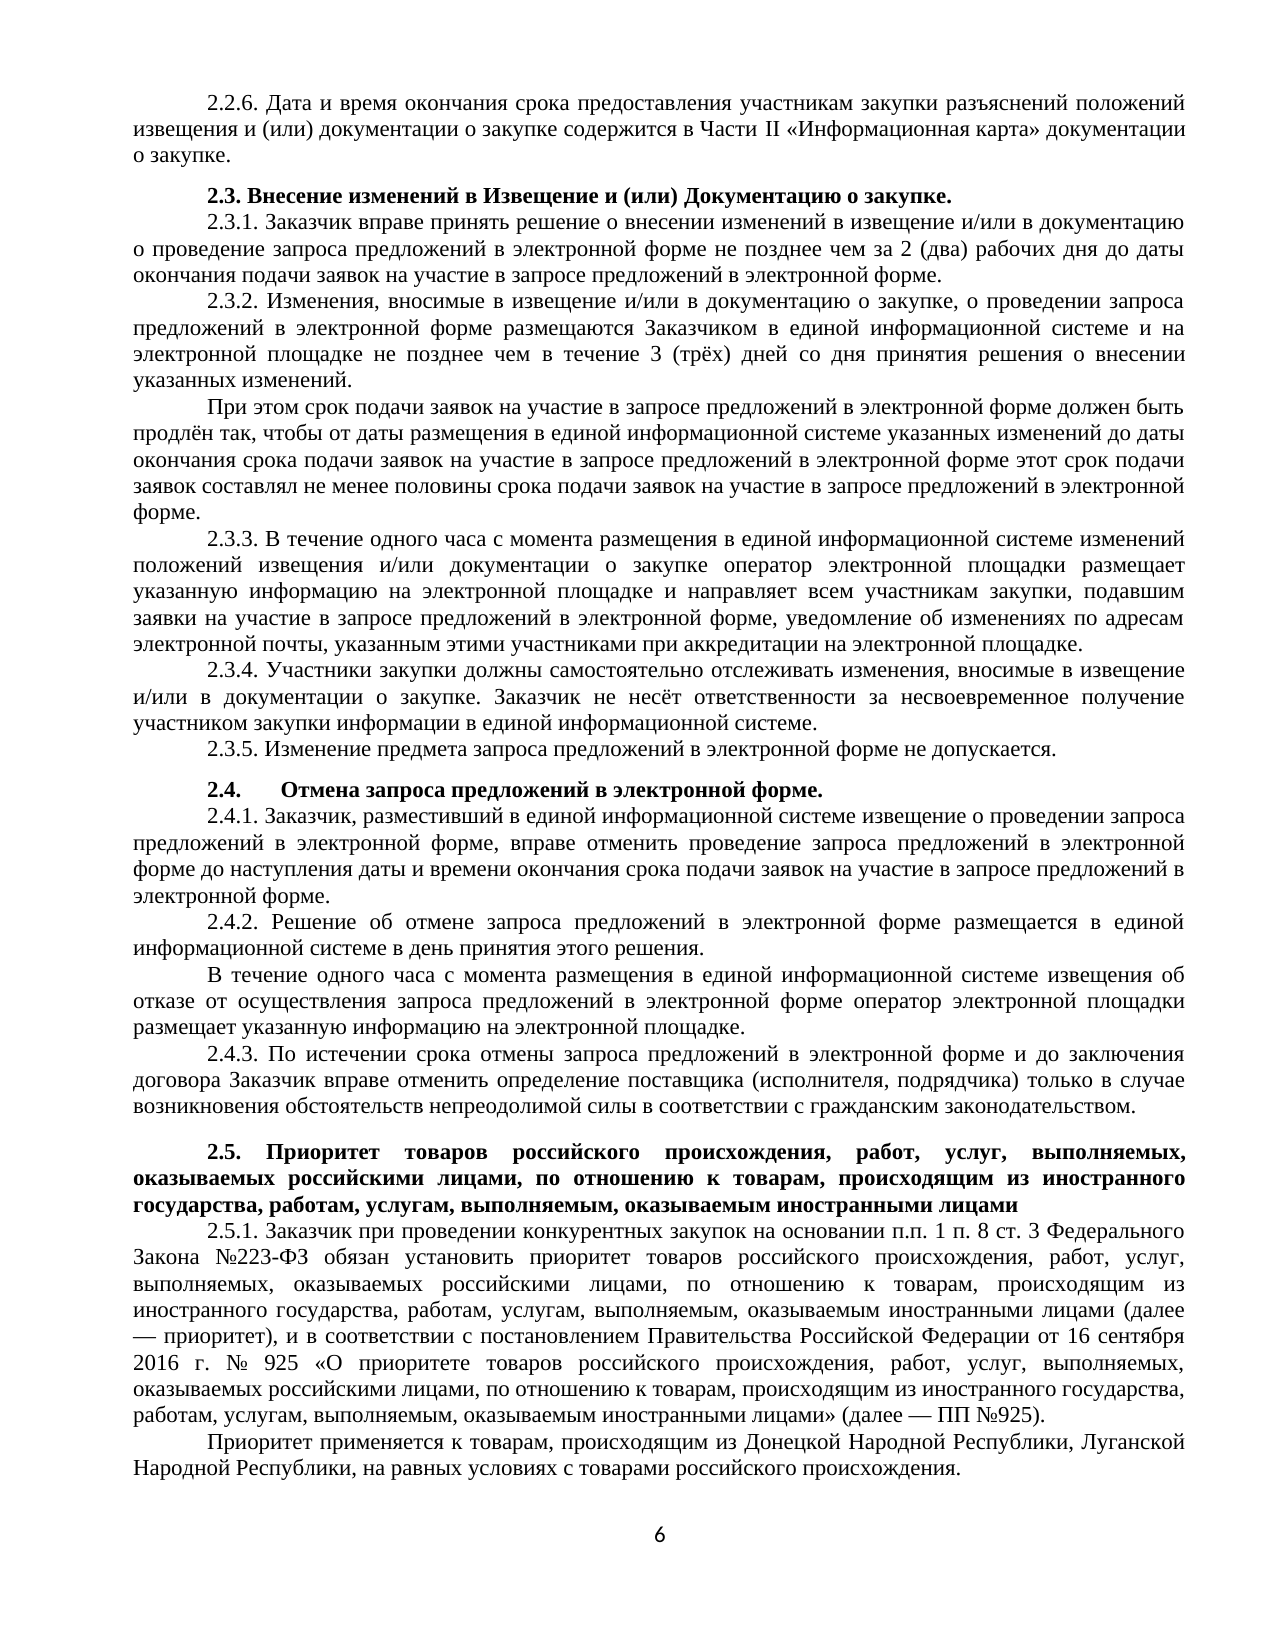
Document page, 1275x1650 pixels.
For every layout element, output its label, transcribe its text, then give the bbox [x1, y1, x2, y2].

text 2.2.6. Дата и время окончания срока предоставления участникам закупки разъяснений положений извещения и (или) документации о закупке содержится в Части II «Информационная карта» документации о закупке. [133, 89, 1186, 168]
text 2.3.1. Заказчик вправе принять решение о внесении изменений в извещение и/или в документацию о проведение запроса предложений в электронной форме не позднее чем за 2 (два) рабочих дня до даты окончания подачи заявок на участие в запросе предложений в электронной форме. [133, 208, 1186, 287]
text 2.4.3. По истечении срока отмены запроса предложений в электронной форме и до заключения договора Заказчик вправе отменить определение поставщика (исполнителя, подрядчика) только в случае возникновения обстоятельств непреодолимой силы в соответствии с гражданским законодательством. [133, 1040, 1186, 1119]
text 2.3.5. Изменение предмета запроса предложений в электронной форме не допускается. [133, 736, 1186, 762]
text Приоритет применяется к товарам, происходящим из Донецкой Народной Республики, Луганской Народной Республики, на равных условиях с товарами российского происхождения. [133, 1428, 1186, 1481]
text 2.4. Отмена запроса предложений в электронной форме. [133, 776, 1186, 803]
text В течение одного часа с момента размещения в единой информационной системе извещения об отказе от осуществления запроса предложений в электронной форме оператор электронной площадки размещает указанную информацию на электронной площадке. [133, 961, 1186, 1040]
text 2.3.3. В течение одного часа с момента размещения в единой информационной системе изменений положений извещения и/или документации о закупке оператор электронной площадки размещает указанную информацию на электронной площадке и направляет всем участникам закупки, подавшим заявки на участие в запросе предложений в электронной форме, уведомление об изменениях по адресам электронной почты, указанным этими участниками при аккредитации на электронной площадке. [133, 525, 1186, 656]
text 2.4.1. Заказчик, разместивший в единой информационной системе извещение о проведении запроса предложений в электронной форме, вправе отменить проведение запроса предложений в электронной форме до наступления даты и времени окончания срока подачи заявок на участие в запросе предложений в электронной форме. [133, 803, 1186, 908]
text 2.3. Внесение изменений в Извещение и (или) Документацию о закупке. [133, 182, 1186, 208]
text 2.4.2. Решение об отмене запроса предложений в электронной форме размещается в единой информационной системе в день принятия этого решения. [133, 908, 1186, 961]
text 2.3.2. Изменения, вносимые в извещение и/или в документацию о закупке, о проведении запроса предложений в электронной форме размещаются Заказчиком в единой информационной системе и на электронной площадке не позднее чем в течение 3 (трёх) дней со дня принятия решения о внесении указанных изменений. [133, 287, 1186, 393]
text 2.5. Приоритет товаров российского происхождения, работ, услуг, выполняемых, оказываемых российскими лицами, по отношению к товарам, происходящим из иностранного государства, работам, услугам, выполняемым, оказываемым иностранными лицами [133, 1138, 1186, 1217]
text 2.5.1. Заказчик при проведении конкурентных закупок на основании п.п. 1 п. 8 ст. 3 Федерального Закона №223-ФЗ обязан установить приоритет товаров российского происхождения, работ, услуг, выполняемых, оказываемых российскими лицами, по отношению к товарам, происходящим из иностранного государства, работам, услугам, выполняемым, оказываемым иностранными лицами (далее — приоритет), и в соответствии с постановлением Правительства Российской Федерации от 16 сентября 2016 г. № 925 «О приоритете товаров российского происхождения, работ, услуг, выполняемых, оказываемых российскими лицами, по отношению к товарам, происходящим из иностранного государства, работам, услугам, выполняемым, оказываемым иностранными лицами» (далее — ПП №925). [133, 1217, 1186, 1428]
text 2.3.4. Участники закупки должны самостоятельно отслеживать изменения, вносимые в извещение и/или в документации о закупке. Заказчик не несёт ответственности за несвоевременное получение участником закупки информации в единой информационной системе. [133, 656, 1186, 736]
text При этом срок подачи заявок на участие в запросе предложений в электронной форме должен быть продлён так, чтобы от даты размещения в единой информационной системе указанных изменений до даты окончания срока подачи заявок на участие в запросе предложений в электронной форме этот срок подачи заявок составлял не менее половины срока подачи заявок на участие в запросе предложений в электронной форме. [133, 393, 1186, 525]
